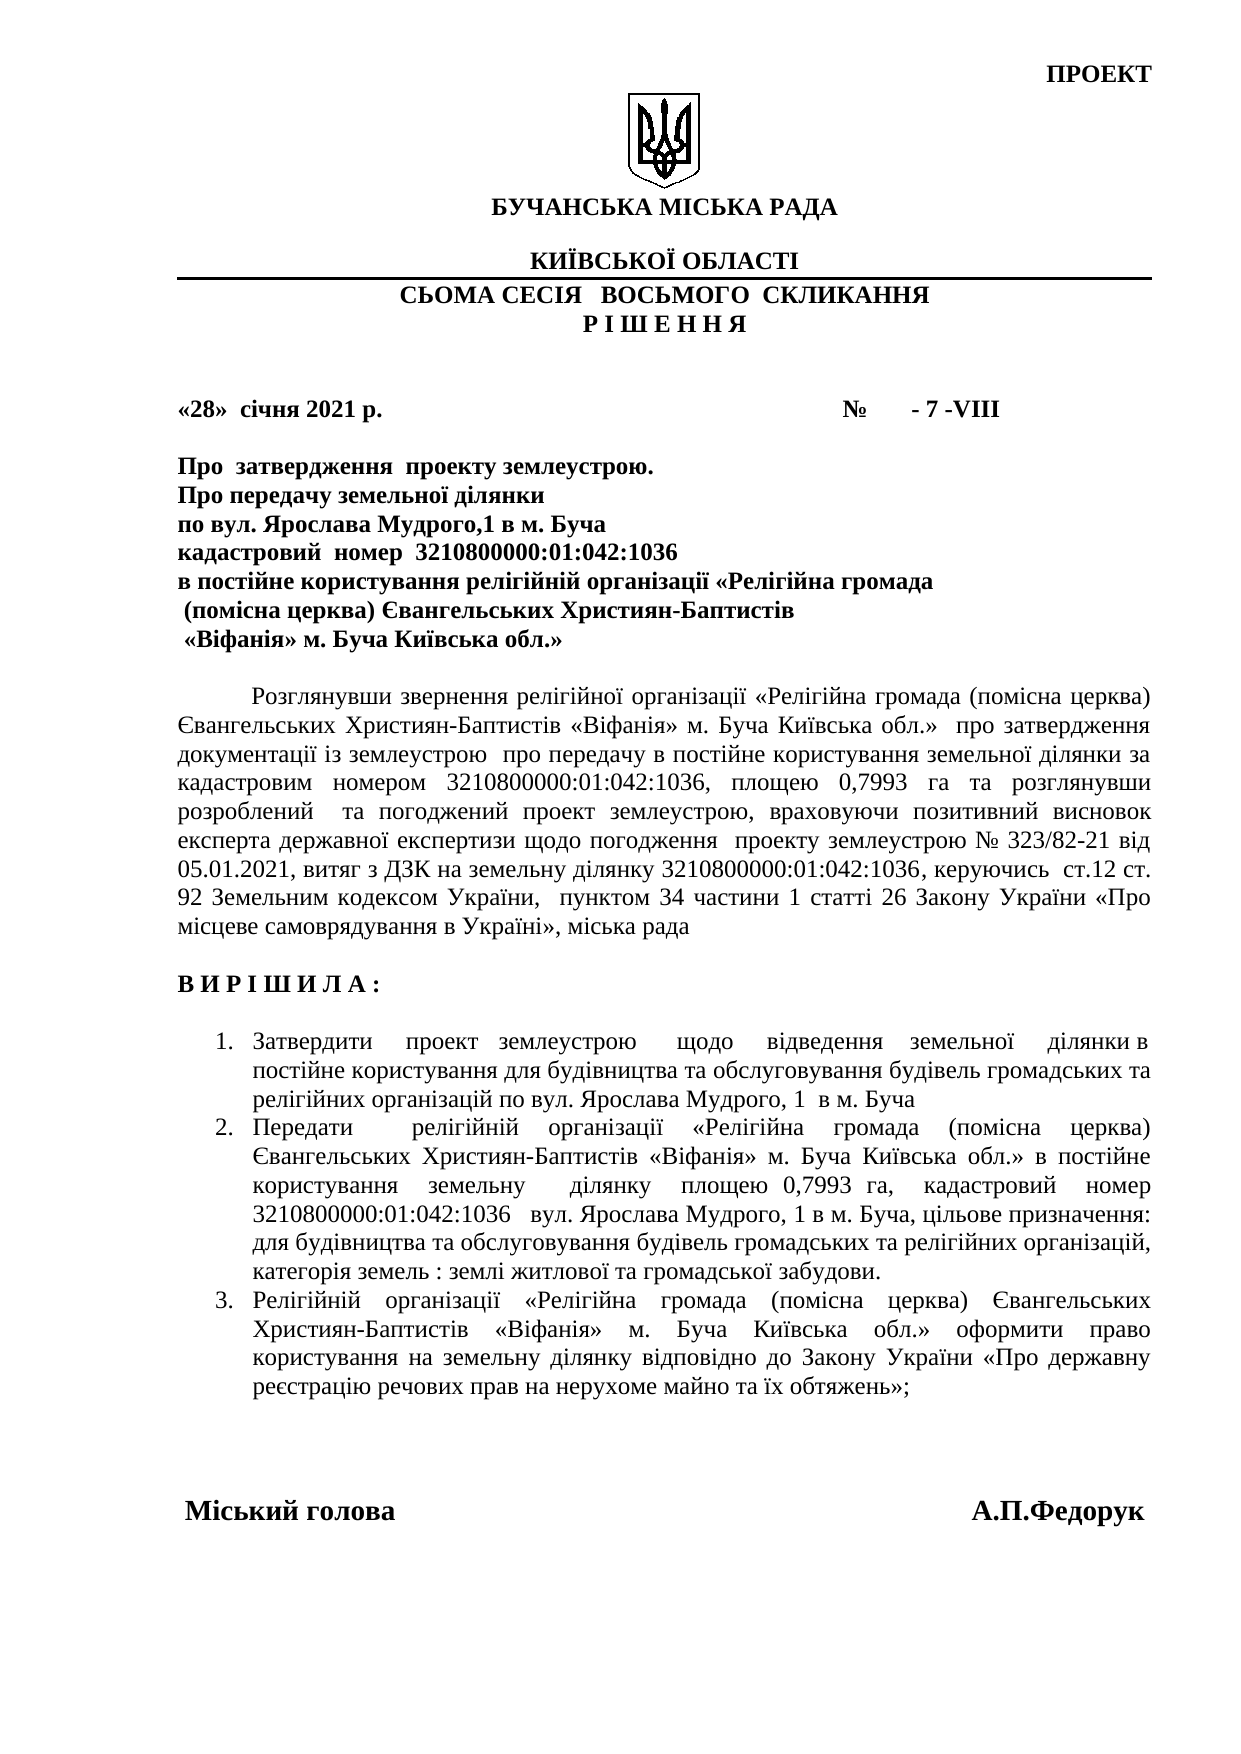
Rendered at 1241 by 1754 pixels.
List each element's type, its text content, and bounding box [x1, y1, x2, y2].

text Міський голова А.П.Федорук [177, 1493, 1152, 1526]
text В И Р І Ш И Л А : [177, 969, 1152, 997]
text Розглянувши звернення релігійної організації «Релігійна громада (помісна церква) Євангельських Християн-Баптистів «Віфанія» м. Буча Київська обл.» про затвердження документації із землеустрою про передачу в постійне користування земельної ділянки за кадастровим номером 3210800000:01:042:1036, площею 0,7993 га та розглянувши розроблений та погоджений проект землеустрою, враховуючи позитивний висновок експерта державної експертизи щодо погодження проекту землеустрою № 323/82-21 від 05.01.2021, витяг з ДЗК на земельну ділянку 3210800000:01:042:1036, керуючись ст.12 ст. 92 Земельним кодексом України, пунктом 34 частини 1 статті 26 Закону України «Про місцеве самоврядування в Україні», міська рада [177, 681, 1152, 940]
text (помісна церква) Євангельських Християн-Баптистів [177, 595, 1152, 624]
text КИЇВСЬКОЇ ОБЛАСТІ [177, 246, 1152, 277]
text Про затвердження проекту землеустрою. [177, 451, 1152, 480]
text ПРОЕКТ [177, 59, 1152, 88]
text Р І Ш Е Н Н Я [177, 309, 1152, 338]
list Передати релігійній організації «Релігійна громада (помісна церква) Євангельських Християн-Баптистів «Віфанія» м. Буча Київська обл.» в постійне користування земельну ділянку площею 0,7993 га, кадастровий номер 3210800000:01:042:1036 вул. Ярослава Мудрого, 1 в м. Буча, цільове призначення: для будівництва та обслуговування будівель громадських та релігійних організацій, категорія земель : землі житлової та громадської забудови. [215, 1112, 1152, 1285]
text кадастровий номер 3210800000:01:042:1036 [177, 537, 1152, 566]
text СЬОМА СЕСІЯ ВОСЬМОГО СКЛИКАННЯ [177, 280, 1152, 309]
text БУЧАНСЬКА МІСЬКА РАДА [177, 192, 1152, 221]
text «Віфанія» м. Буча Київська обл.» [177, 624, 1152, 652]
list Затвердити проект землеустрою щодо відведення земельної ділянки в постійне користування для будівництва та обслуговування будівель громадських та релігійних організацій по вул. Ярослава Мудрого, 1 в м. Буча [215, 1026, 1152, 1112]
text «28» січня 2021 р. № - 7 -VІІІ [177, 394, 1152, 422]
text по вул. Ярослава Мудрого,1 в м. Буча [177, 509, 1152, 537]
list Релігійній організації «Релігійна громада (помісна церква) Євангельських Християн-Баптистів «Віфанія» м. Буча Київська обл.» оформити право користування на земельну ділянку відповідно до Закону України «Про державну реєстрацію речових прав на нерухоме майно та їх обтяжень»; [215, 1285, 1152, 1400]
text в постійне користування релігійній організації «Релігійна громада [177, 566, 1152, 595]
text Про передачу земельної ділянки [177, 480, 1152, 509]
